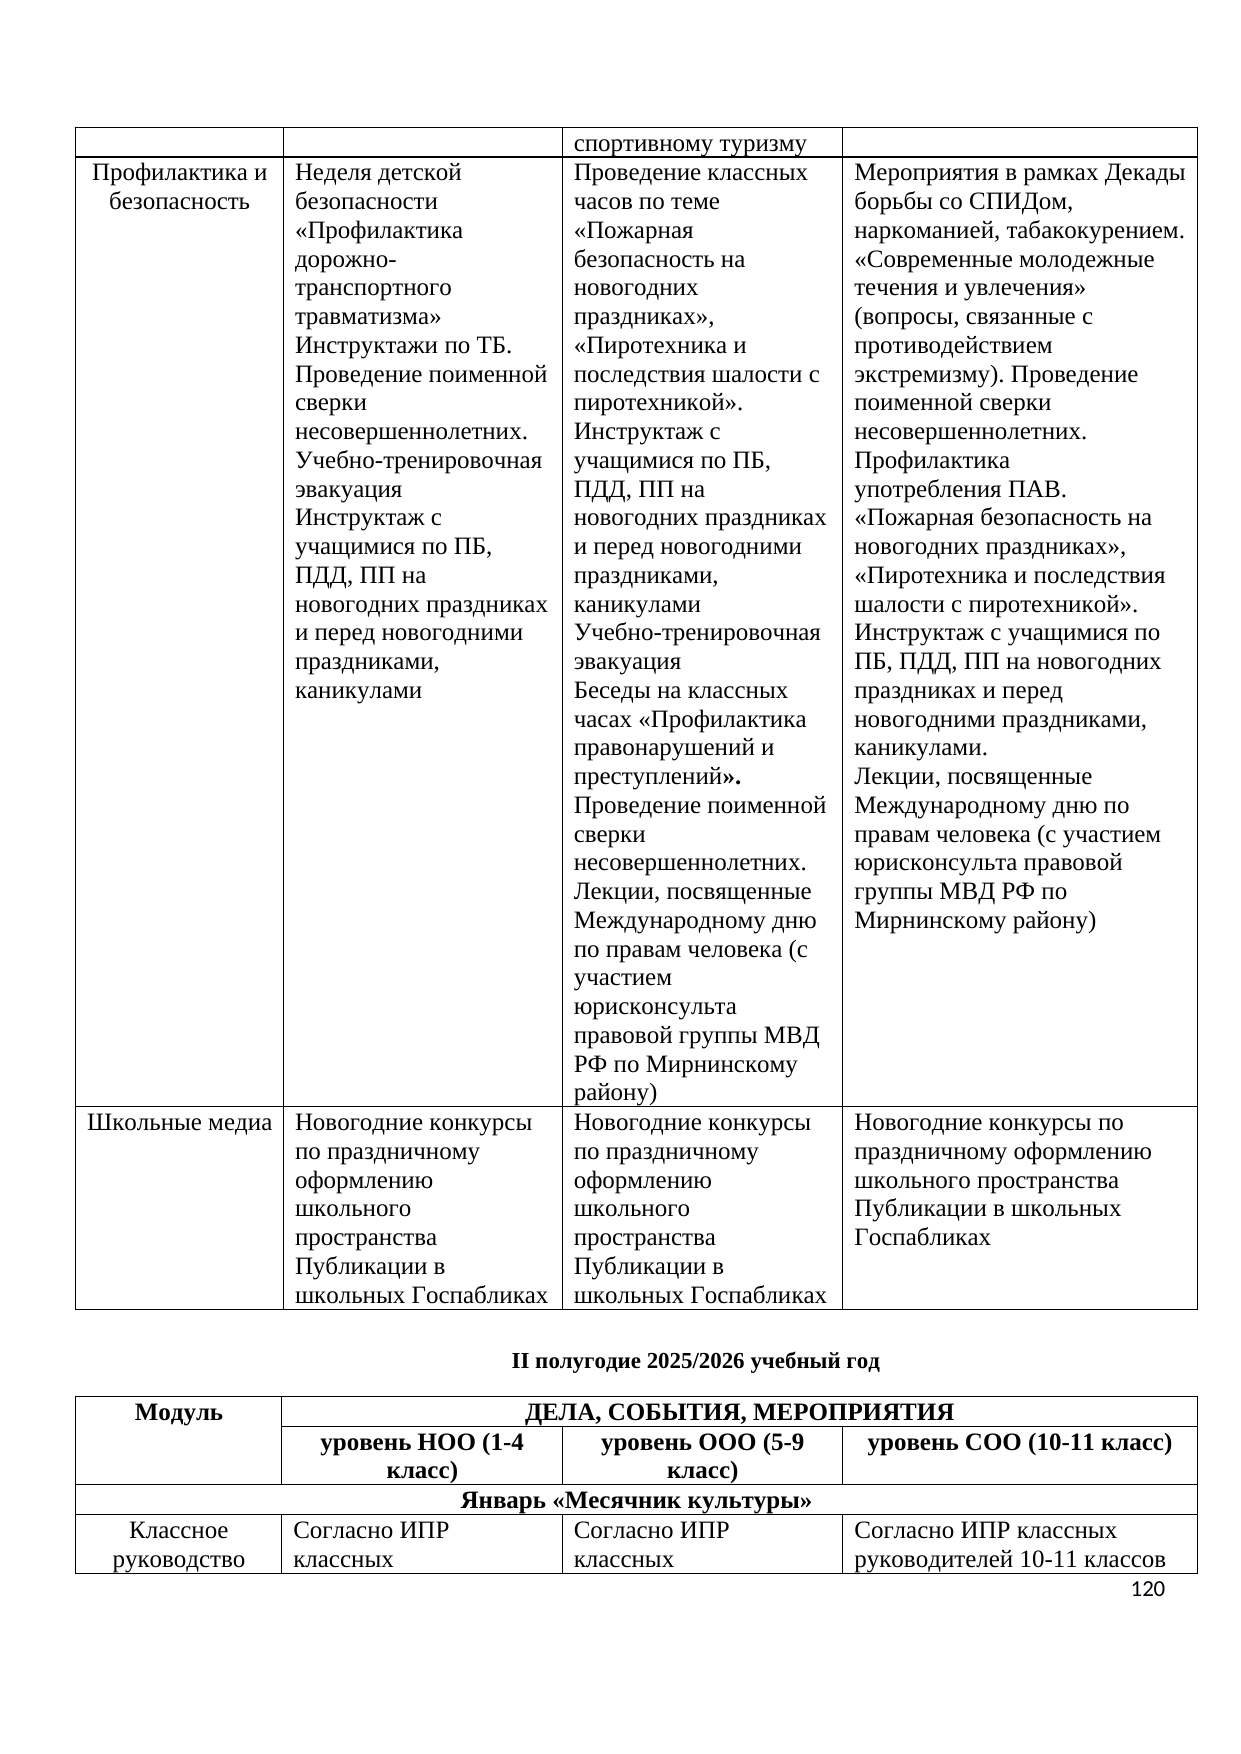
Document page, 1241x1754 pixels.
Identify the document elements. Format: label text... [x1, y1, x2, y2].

table_cell Школьные медиа [76, 1107, 283, 1308]
table_cell Новогодние конкурсы по праздничному оформлению школьного пространства Публикации в школьных Госпабликах [563, 1107, 842, 1308]
table_cell Проведение классных часов по теме «Пожарная безопасность на новогодних праздниках», «Пиротехника и последствия шалости с пиротехникой». Инструктаж с учащимися по ПБ, ПДД, ПП на новогодних праздниках и перед новогодними праздниками, каникулами Учебно-тренировочная эвакуация Беседы на классных часах «Профилактика правонарушений и преступлений». Проведение поименной сверки несовершеннолетних. Лекции, посвященные Международному дню по правам человека (с участием юрисконсульта правовой группы МВД РФ по Мирнинскому району) [563, 158, 842, 1106]
table_cell Новогодние конкурсы по праздничному оформлению школьного пространства Публикации в школьных Госпабликах [284, 1107, 562, 1308]
table_cell Профилактика и безопасность [76, 158, 283, 1106]
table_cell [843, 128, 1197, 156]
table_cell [563, 1515, 842, 1572]
table_cell Мероприятия в рамках Декады борьбы со СПИДом, наркоманией, табакокурением. «Современные молодежные течения и увлечения» (вопросы, связанные с противодействием экстремизму). Проведение поименной сверки несовершеннолетних. Профилактика употребления ПАВ. «Пожарная безопасность на новогодних праздниках», «Пиротехника и последствия шалости с пиротехникой». Инструктаж с учащимися по ПБ, ПДД, ПП на новогодних праздниках и перед новогодними праздниками, каникулами. Лекции, посвященные Международному дню по правам человека (с участием юрисконсульта правовой группы МВД РФ по Мирнинскому району) [843, 158, 1197, 1106]
table_cell уровень НОО (1-4 класс) [282, 1427, 562, 1484]
table_cell уровень СОО (10-11 класс) [843, 1427, 1197, 1484]
table_cell Неделя детской безопасности «Профилактика дорожно-транспортного травматизма» Инструктажи по ТБ. Проведение поименной сверки несовершеннолетних. Учебно-тренировочная эвакуация Инструктаж с учащимися по ПБ, ПДД, ПП на новогодних праздниках и перед новогодними праздниками, каникулами [284, 158, 562, 1106]
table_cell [76, 1515, 281, 1572]
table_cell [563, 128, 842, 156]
table_header Модуль [76, 1397, 281, 1484]
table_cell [282, 1515, 562, 1572]
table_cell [76, 128, 283, 156]
table_header ДЕЛА, СОБЫТИЯ, МЕРОПРИЯТИЯ [282, 1397, 1197, 1426]
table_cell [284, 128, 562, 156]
table_cell Январь «Месячник культуры» [76, 1485, 1197, 1514]
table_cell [843, 1515, 1197, 1572]
table_cell Новогодние конкурсы по праздничному оформлению школьного пространства Публикации в школьных Госпабликах [843, 1107, 1197, 1308]
table_cell уровень ООО (5-9 класс) [563, 1427, 842, 1484]
